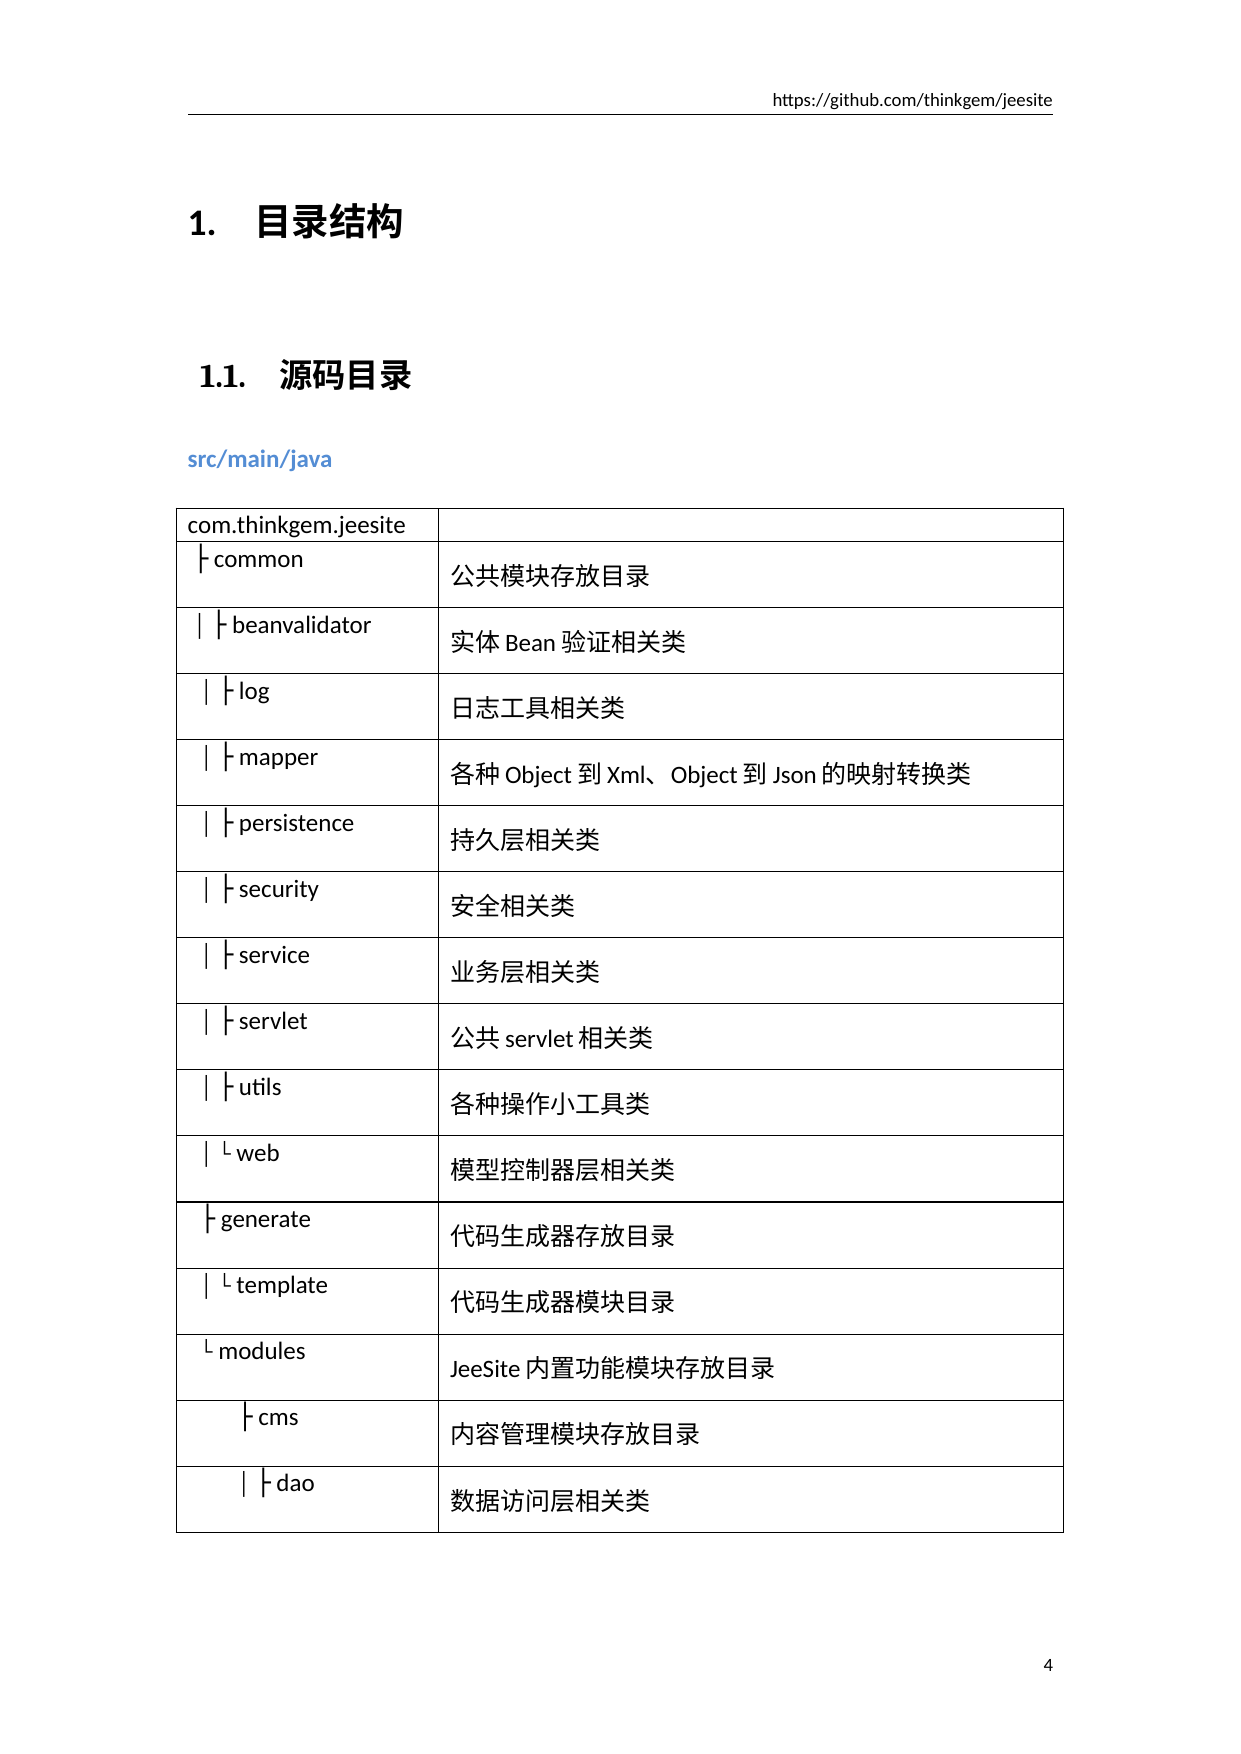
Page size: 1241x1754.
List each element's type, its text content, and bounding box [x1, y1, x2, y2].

table_cell │ ├ security [177, 872, 438, 937]
table_cell JeeSite内置功能模块存放目录 [439, 1335, 1063, 1399]
table_cell 各种Object到Xml、Object到Json的映射转换类 [439, 740, 1063, 805]
table_cell │ ├ service [177, 938, 438, 1003]
table_cell 各种操作小工具类 [439, 1070, 1063, 1135]
text src/main/java [187, 442, 1053, 475]
table_cell 模型控制器层相关类 [439, 1136, 1063, 1201]
table_cell 持久层相关类 [439, 806, 1063, 871]
table_cell 日志工具相关类 [439, 674, 1063, 739]
table_cell │ ├ utils [177, 1070, 438, 1135]
table_cell │ └ web [177, 1136, 438, 1201]
table_header [439, 509, 1063, 541]
table_cell 代码生成器存放目录 [439, 1203, 1063, 1267]
table_cell │ ├ dao [177, 1467, 438, 1532]
table_cell ├ cms [177, 1401, 438, 1466]
table_cell │ ├ persistence [177, 806, 438, 871]
table_cell 实体Bean验证相关类 [439, 608, 1063, 673]
table_cell ├ common [177, 542, 438, 607]
table_cell │ ├ mapper [177, 740, 438, 805]
table_cell ├ generate [177, 1203, 438, 1267]
table_cell │ ├ log [177, 674, 438, 739]
table_cell │ ├ beanvalidator [177, 608, 438, 673]
table_cell │ ├ servlet [177, 1004, 438, 1069]
subtitle 源码目录 [200, 341, 1053, 406]
table_cell 数据访问层相关类 [439, 1467, 1063, 1532]
table_cell └ modules [177, 1335, 438, 1399]
table_cell 代码生成器模块目录 [439, 1269, 1063, 1333]
table_cell 安全相关类 [439, 872, 1063, 937]
table_cell 业务层相关类 [439, 938, 1063, 1003]
subtitle 目录结构 [187, 187, 1053, 252]
table_cell 内容管理模块存放目录 [439, 1401, 1063, 1466]
table_cell 公共servlet相关类 [439, 1004, 1063, 1069]
table_header com.thinkgem.jeesite [177, 509, 438, 541]
table_cell 公共模块存放目录 [439, 542, 1063, 607]
table_cell │ └ template [177, 1269, 438, 1333]
